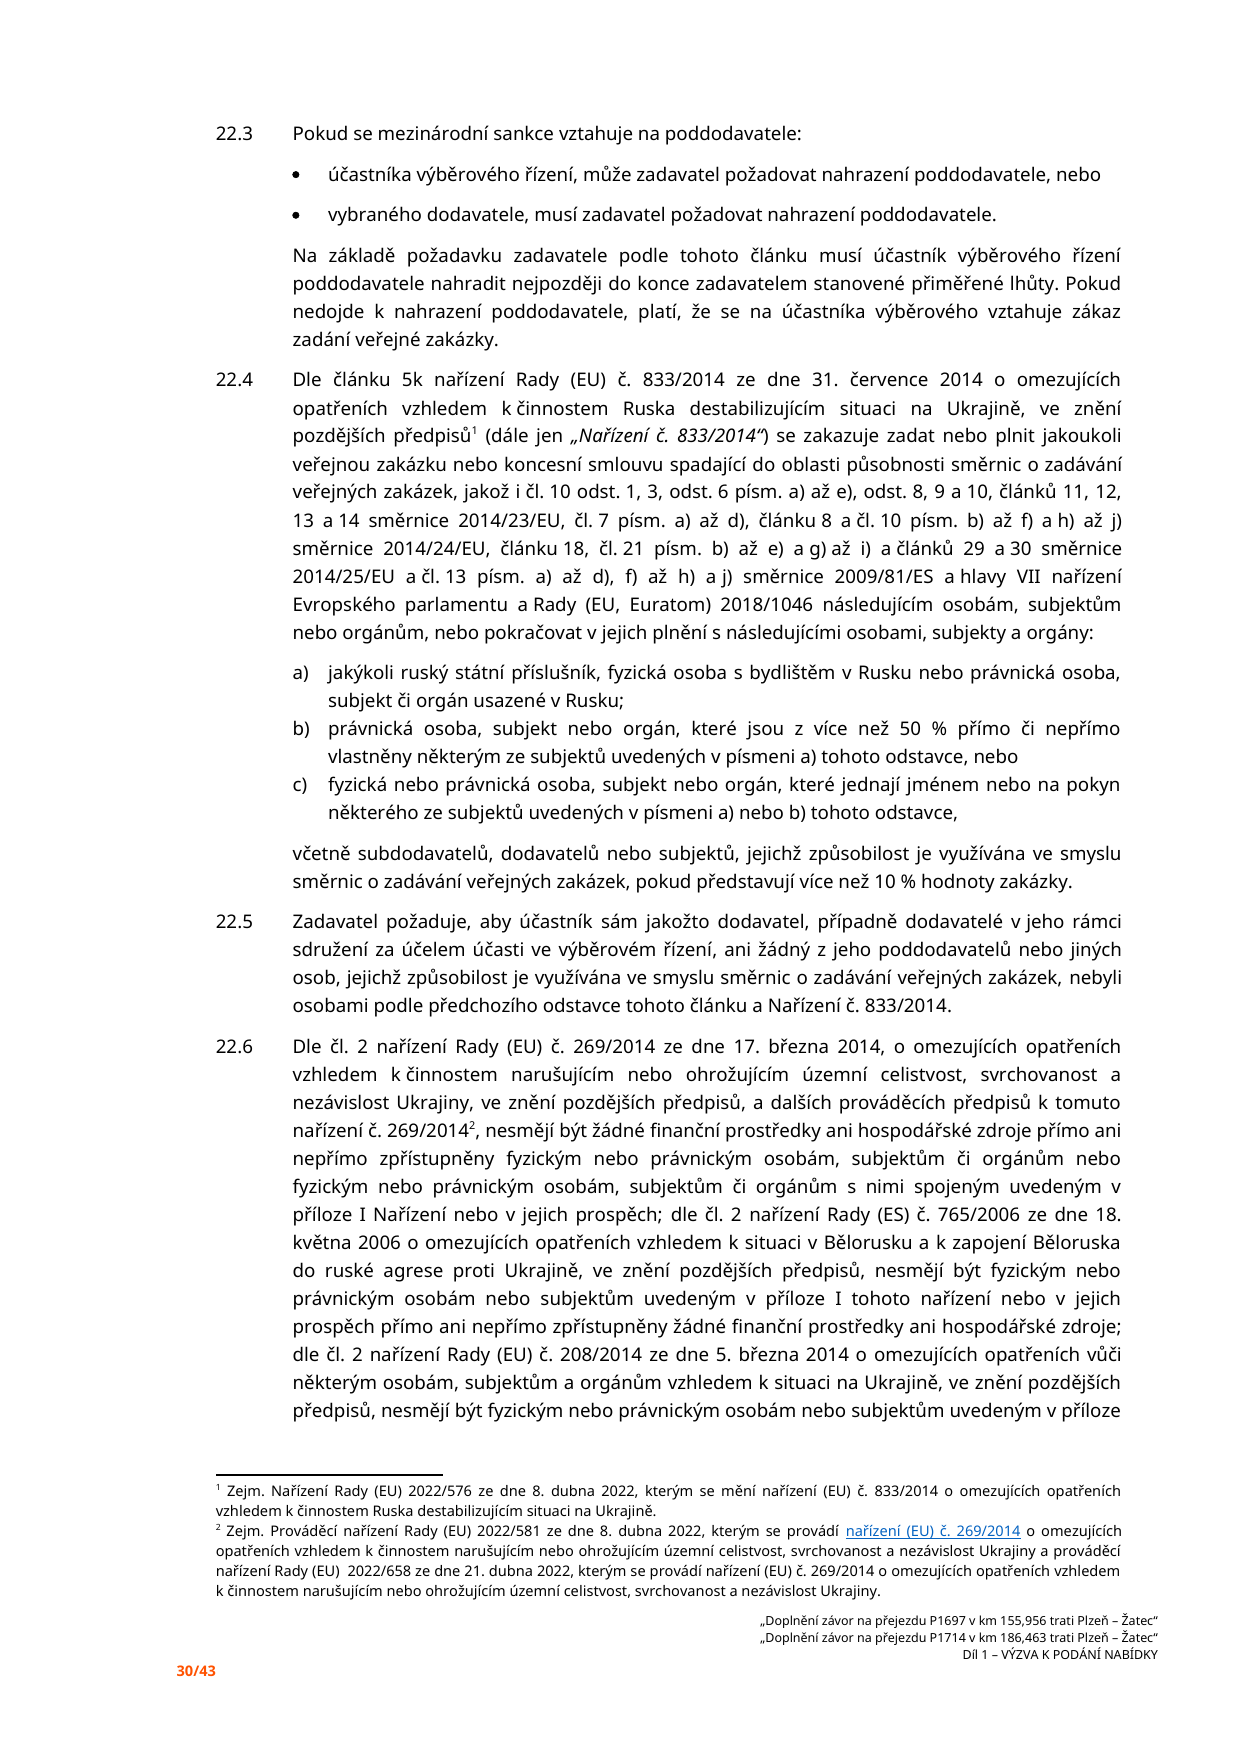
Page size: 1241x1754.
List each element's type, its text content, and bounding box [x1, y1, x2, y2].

text vybraného dodavatele, musí zadavatel požadovat nahrazení poddodavatele. [292, 202, 1122, 227]
text Zadavatel požaduje, aby účastník sám jakožto dodavatel, případně dodavatelé v jeho rámci sdružení za účelem účasti ve výběrovém řízení, ani žádný z jeho poddodavatelů nebo jiných osob, jejichž způsobilost je využívána ve smyslu směrnic o zadávání veřejných zakázek, nebyli osobami podle předchozího odstavce tohoto článku a Nařízení č. 833/2014. [216, 909, 1122, 1018]
text Pokud se mezinárodní sankce vztahuje na poddodavatele: [216, 121, 1122, 146]
list včetně subdodavatelů, dodavatelů nebo subjektů, jejichž způsobilost je využívána ve smyslu směrnic o zadávání veřejných zakázek, pokud představují více než 10 % hodnoty zakázky. [292, 840, 1122, 894]
list Na základě požadavku zadavatele podle tohoto článku musí účastník výběrového řízení poddodavatele nahradit nejpozději do konce zadavatelem stanovené přiměřené lhůty. Pokud nedojde k nahrazení poddodavatele, platí, že se na účastníka výběrového vztahuje zákaz zadání veřejné zakázky. [292, 242, 1122, 352]
list jakýkoli ruský státní příslušník, fyzická osoba s bydlištěm v Rusku nebo právnická osoba, subjekt či orgán usazené v Rusku; [292, 659, 1122, 713]
list právnická osoba, subjekt nebo orgán, které jsou z více než 50 % přímo či nepřímo vlastněny některým ze subjektů uvedených v písmeni a) tohoto odstavce, nebo [292, 716, 1122, 769]
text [216, 1033, 1122, 1423]
text účastníka výběrového řízení, může zadavatel požadovat nahrazení poddodavatele, nebo [292, 161, 1122, 187]
text Dle článku 5k nařízení Rady (EU) č. 833/2014 ze dne 31. července 2014 o omezujících opatřeních vzhledem k činnostem Ruska destabilizujícím situaci na Ukrajině, ve znění pozdějších předpisů (dále jen „Nařízení č. 833/2014“) se zakazuje zadat nebo plnit jakoukoli veřejnou zakázku nebo koncesní smlouvu spadající do oblasti působnosti směrnic o zadávání veřejných zakázek, jakož i čl. 10 odst. 1, 3, odst. 6 písm. a) až e), odst. 8, 9 a 10, článků 11, 12, 13 a 14 směrnice 2014/23/EU, čl. 7 písm. a) až d), článku 8 a čl. 10 písm. b) až f) a h) až j) směrnice 2014/24/EU, článku 18, čl. 21 písm. b) až e) a g) až i) a článků 29 a 30 směrnice 2014/25/EU a čl. 13 písm. a) až d), f) až h) a j) směrnice 2009/81/ES a hlavy VII nařízení Evropského parlamentu a Rady (EU, Euratom) 2018/1046 následujícím osobám, subjektům nebo orgánům, nebo pokračovat v jejich plnění s následujícími osobami, subjekty a orgány: [216, 367, 1122, 644]
list fyzická nebo právnická osoba, subjekt nebo orgán, které jednají jménem nebo na pokyn některého ze subjektů uvedených v písmeni a) nebo b) tohoto odstavce, [292, 772, 1122, 825]
